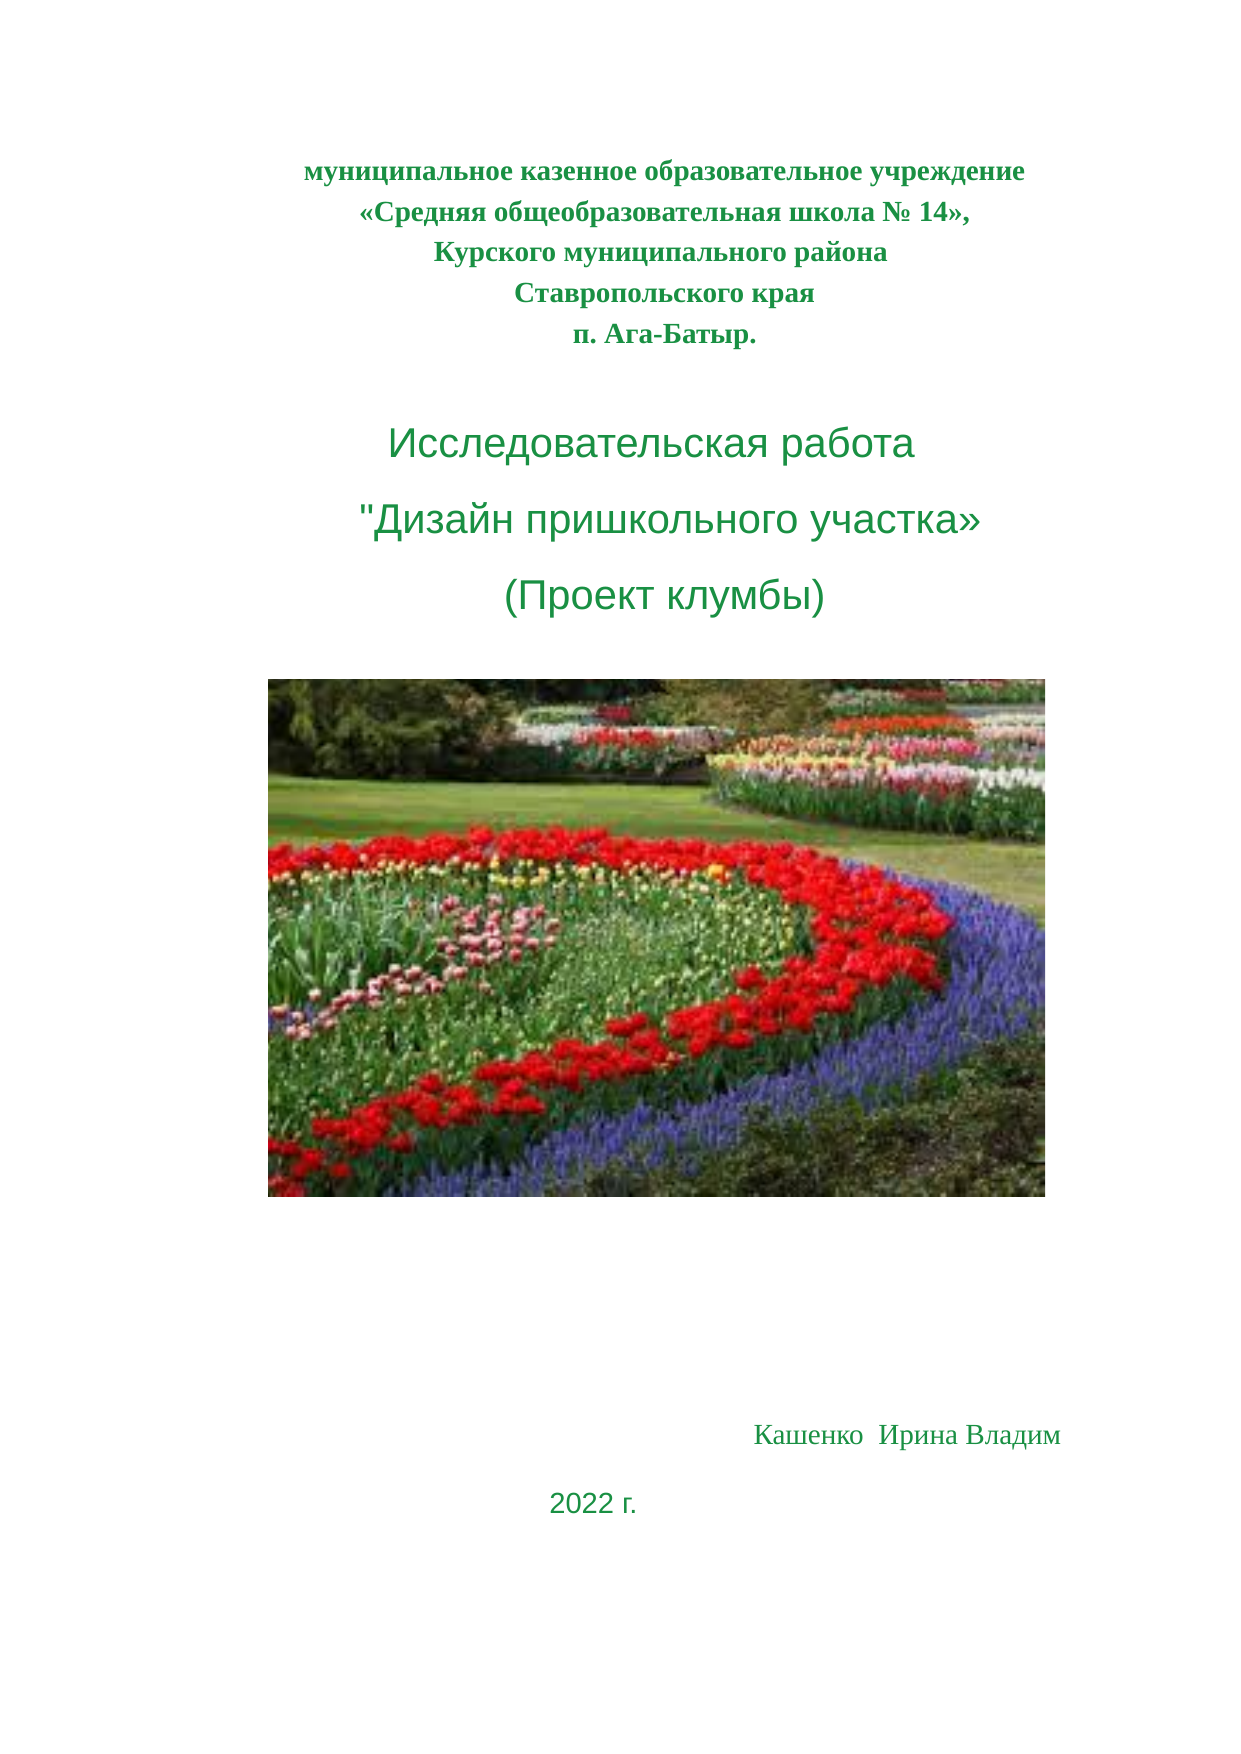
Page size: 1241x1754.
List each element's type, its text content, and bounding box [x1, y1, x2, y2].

text Исследовательская работа [177, 418, 1152, 466]
picture [268, 679, 1046, 1197]
text 2022 г. [177, 1478, 1152, 1519]
text (Проект клумбы) [177, 570, 1152, 618]
text Кашенко Ирина Владим [177, 1410, 1152, 1450]
text муниципальное казенное образовательное учреждение «Средняя общеобразовательная школа № 14», Курского муниципального района Ставропольского края п. Ага-Батыр. [177, 146, 1152, 390]
text "Дизайн пришкольного участка» [177, 494, 1152, 542]
